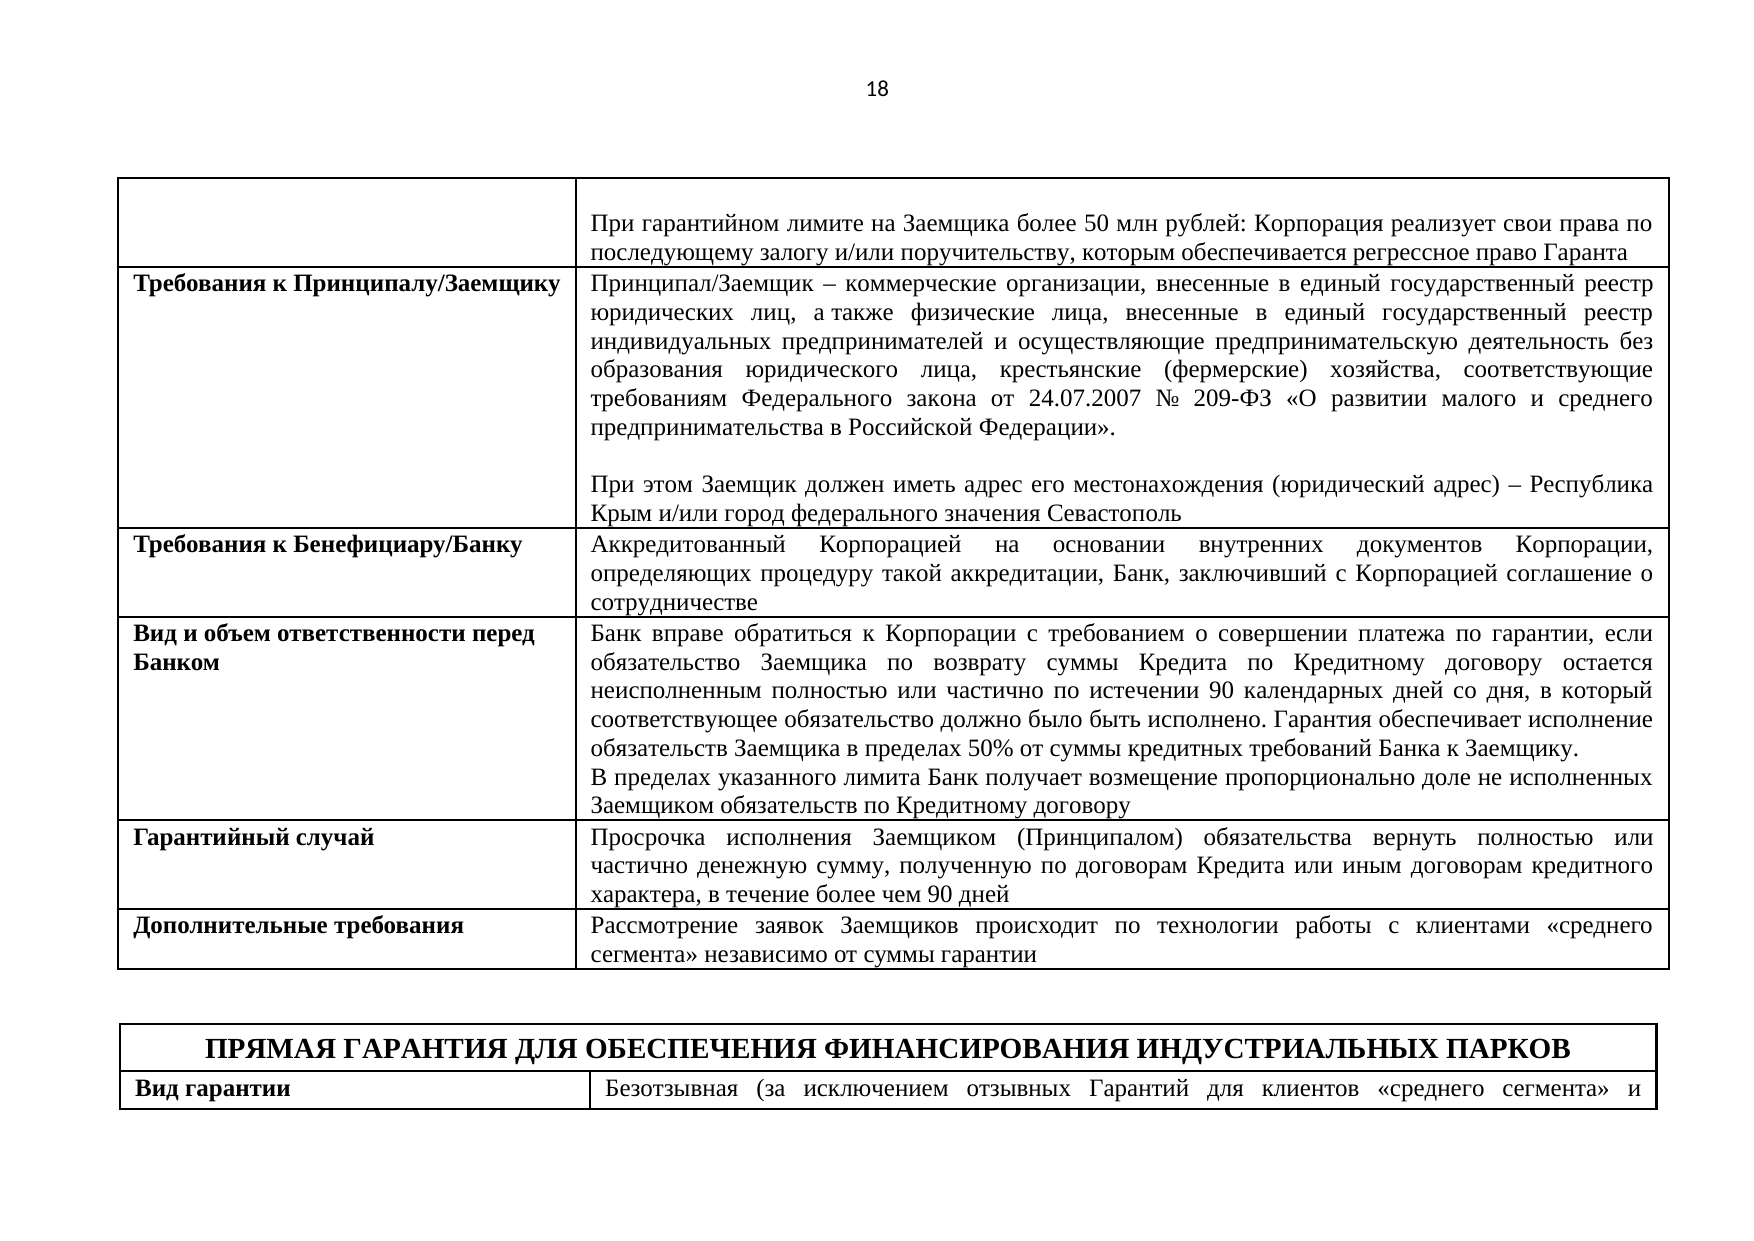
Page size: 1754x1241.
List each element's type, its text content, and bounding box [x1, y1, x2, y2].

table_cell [119, 179, 575, 266]
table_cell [577, 179, 1668, 266]
table_cell Требования к Принципалу/Заемщику [119, 268, 575, 527]
table_header ПРЯМАЯ ГАРАНТИЯ ДЛЯ ОБЕСПЕЧЕНИЯ ФИНАНСИРОВАНИЯ ИНДУСТРИАЛЬНЫХ ПАРКОВ [121, 1025, 1655, 1070]
table_cell Вид и объем ответственности перед Банком [119, 618, 575, 819]
table_cell Просрочка исполнения Заемщиком (Принципалом) обязательства вернуть полностью или частично денежную сумму, полученную по договорам Кредита или иным договорам кредитного характера, в течение более чем 90 дней [577, 821, 1668, 908]
table_cell Требования к Бенефициару/Банку [119, 529, 575, 616]
table_cell Гарантийный случай [119, 821, 575, 908]
table_cell Вид гарантии [121, 1072, 589, 1108]
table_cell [591, 1072, 1655, 1108]
table_cell Принципал/Заемщик – коммерческие организации, внесенные в единый государственный реестр юридических лиц, а также физические лица, внесенные в единый государственный реестр индивидуальных предпринимателей и осуществляющие предпринимательскую деятельность без образования юридического лица, крестьянские (фермерские) хозяйства, соответствующие требованиям Федерального закона от 24.07.2007 № 209-ФЗ «О развитии малого и среднего предпринимательства в Российской Федерации». При этом Заемщик должен иметь адрес его местонахождения (юридический адрес) – Республика Крым и/или город федерального значения Севастополь [577, 268, 1668, 527]
table_cell Рассмотрение заявок Заемщиков происходит по технологии работы с клиентами «среднего сегмента» независимо от суммы гарантии [577, 910, 1668, 968]
table_cell Банк вправе обратиться к Корпорации с требованием о совершении платежа по гарантии, если обязательство Заемщика по возврату суммы Кредита по Кредитному договору остается неисполненным полностью или частично по истечении 90 календарных дней со дня, в который соответствующее обязательство должно было быть исполнено. Гарантия обеспечивает исполнение обязательств Заемщика в пределах 50% от суммы кредитных требований Банка к Заемщику. В пределах указанного лимита Банк получает возмещение пропорционально доле не исполненных Заемщиком обязательств по Кредитному договору [577, 618, 1668, 819]
table_cell Дополнительные требования [119, 910, 575, 968]
table_cell Аккредитованный Корпорацией на основании внутренних документов Корпорации, определяющих процедуру такой аккредитации, Банк, заключивший с Корпорацией соглашение о сотрудничестве [577, 529, 1668, 616]
